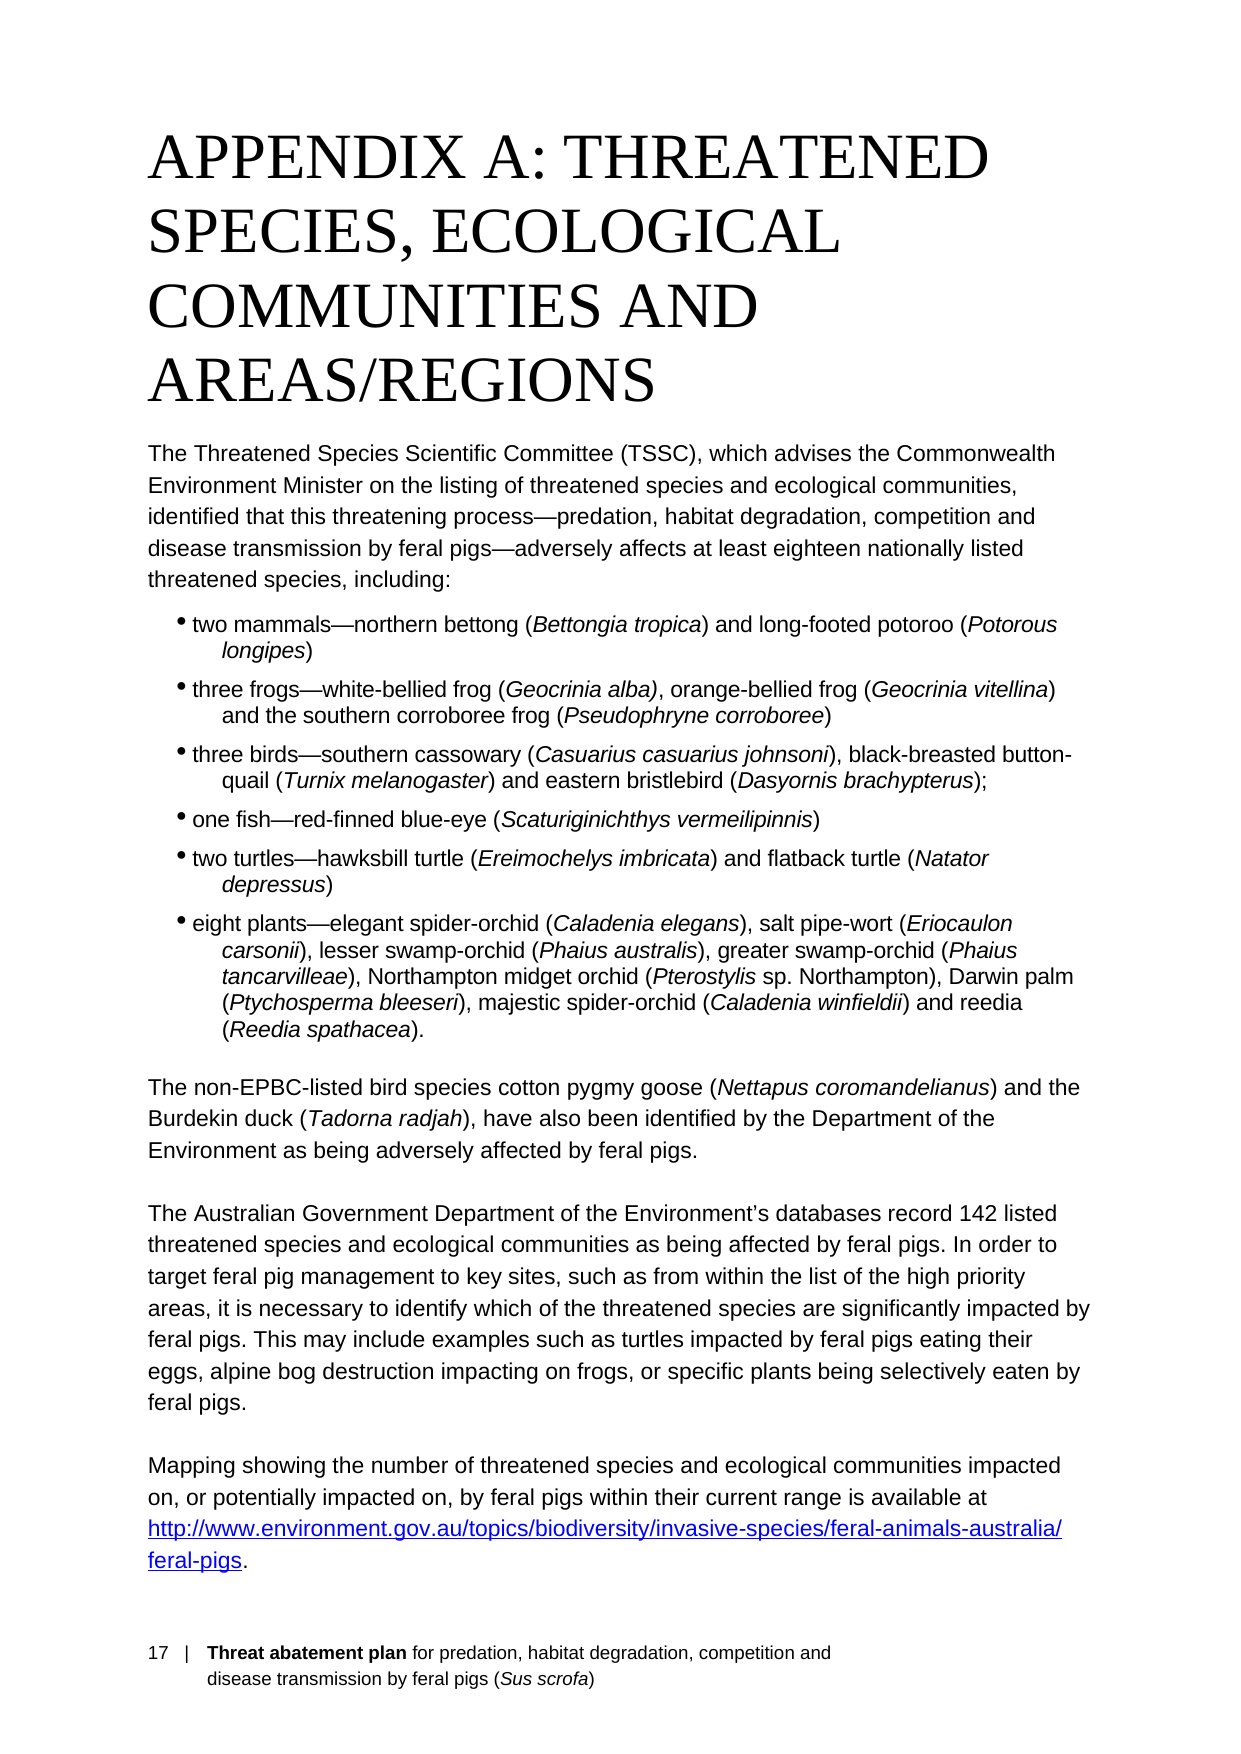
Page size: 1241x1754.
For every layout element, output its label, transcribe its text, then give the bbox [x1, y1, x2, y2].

list two mammals—northern bettong (Bettongia tropica) and long-footed potoroo (Potorous longipes) [177, 611, 1092, 663]
text APPENDIX A: Threatened Species, Ecological Communities and Areas/Regions [148, 118, 1092, 415]
list eight plants—elegant spider-orchid (Caladenia elegans), salt pipe-wort (Eriocaulon carsonii), lesser swamp-orchid (Phaius australis), greater swamp-orchid (Phaius tancarvilleae), Northampton midget orchid (Pterostylis sp. Northampton), Darwin palm (Ptychosperma bleeseri), majestic spider-orchid (Caladenia winfieldii) and reedia (Reedia spathacea). [177, 910, 1092, 1042]
list one fish—red-finned blue-eye (Scaturiginichthys vermeilipinnis) [177, 806, 1092, 832]
list two turtles—hawksbill turtle (Ereimochelys imbricata) and flatback turtle (Natator depressus) [177, 845, 1092, 898]
text The Australian Government Department of the Environment’s databases record 142 listed threatened species and ecological communities as being affected by feral pigs. In order to target feral pig management to key sites, such as from within the list of the high priority areas, it is necessary to identify which of the threatened species are significantly impacted by feral pigs. This may include examples such as turtles impacted by feral pigs eating their eggs, alpine bog destruction impacting on frogs, or specific plants being selectively eaten by feral pigs. [148, 1200, 1092, 1416]
text The Threatened Species Scientific Committee (TSSC), which advises the Commonwealth Environment Minister on the listing of threatened species and ecological communities, identified that this threatening process—predation, habitat degradation, competition and disease transmission by feral pigs—adversely affects at least eighteen nationally listed threatened species, including: [148, 440, 1092, 593]
text Mapping showing the number of threatened species and ecological communities impacted on, or potentially impacted on, by feral pigs within their current range is available at http://www.environment.gov.au/topics/biodiversity/invasive-species/feral-animals-australia/feral-pigs. [148, 1452, 1092, 1573]
list three birds—southern cassowary (Casuarius casuarius johnsoni), black-breasted button-quail (Turnix melanogaster) and eastern bristlebird (Dasyornis brachypterus); [177, 741, 1092, 794]
list three frogs—white-bellied frog (Geocrinia alba), orange-bellied frog (Geocrinia vitellina) and the southern corroboree frog (Pseudophryne corroboree) [177, 676, 1092, 728]
text The non-EPBC-listed bird species cotton pygmy goose (Nettapus coromandelianus) and the Burdekin duck (Tadorna radjah), have also been identified by the Department of the Environment as being adversely affected by feral pigs. [148, 1073, 1092, 1163]
